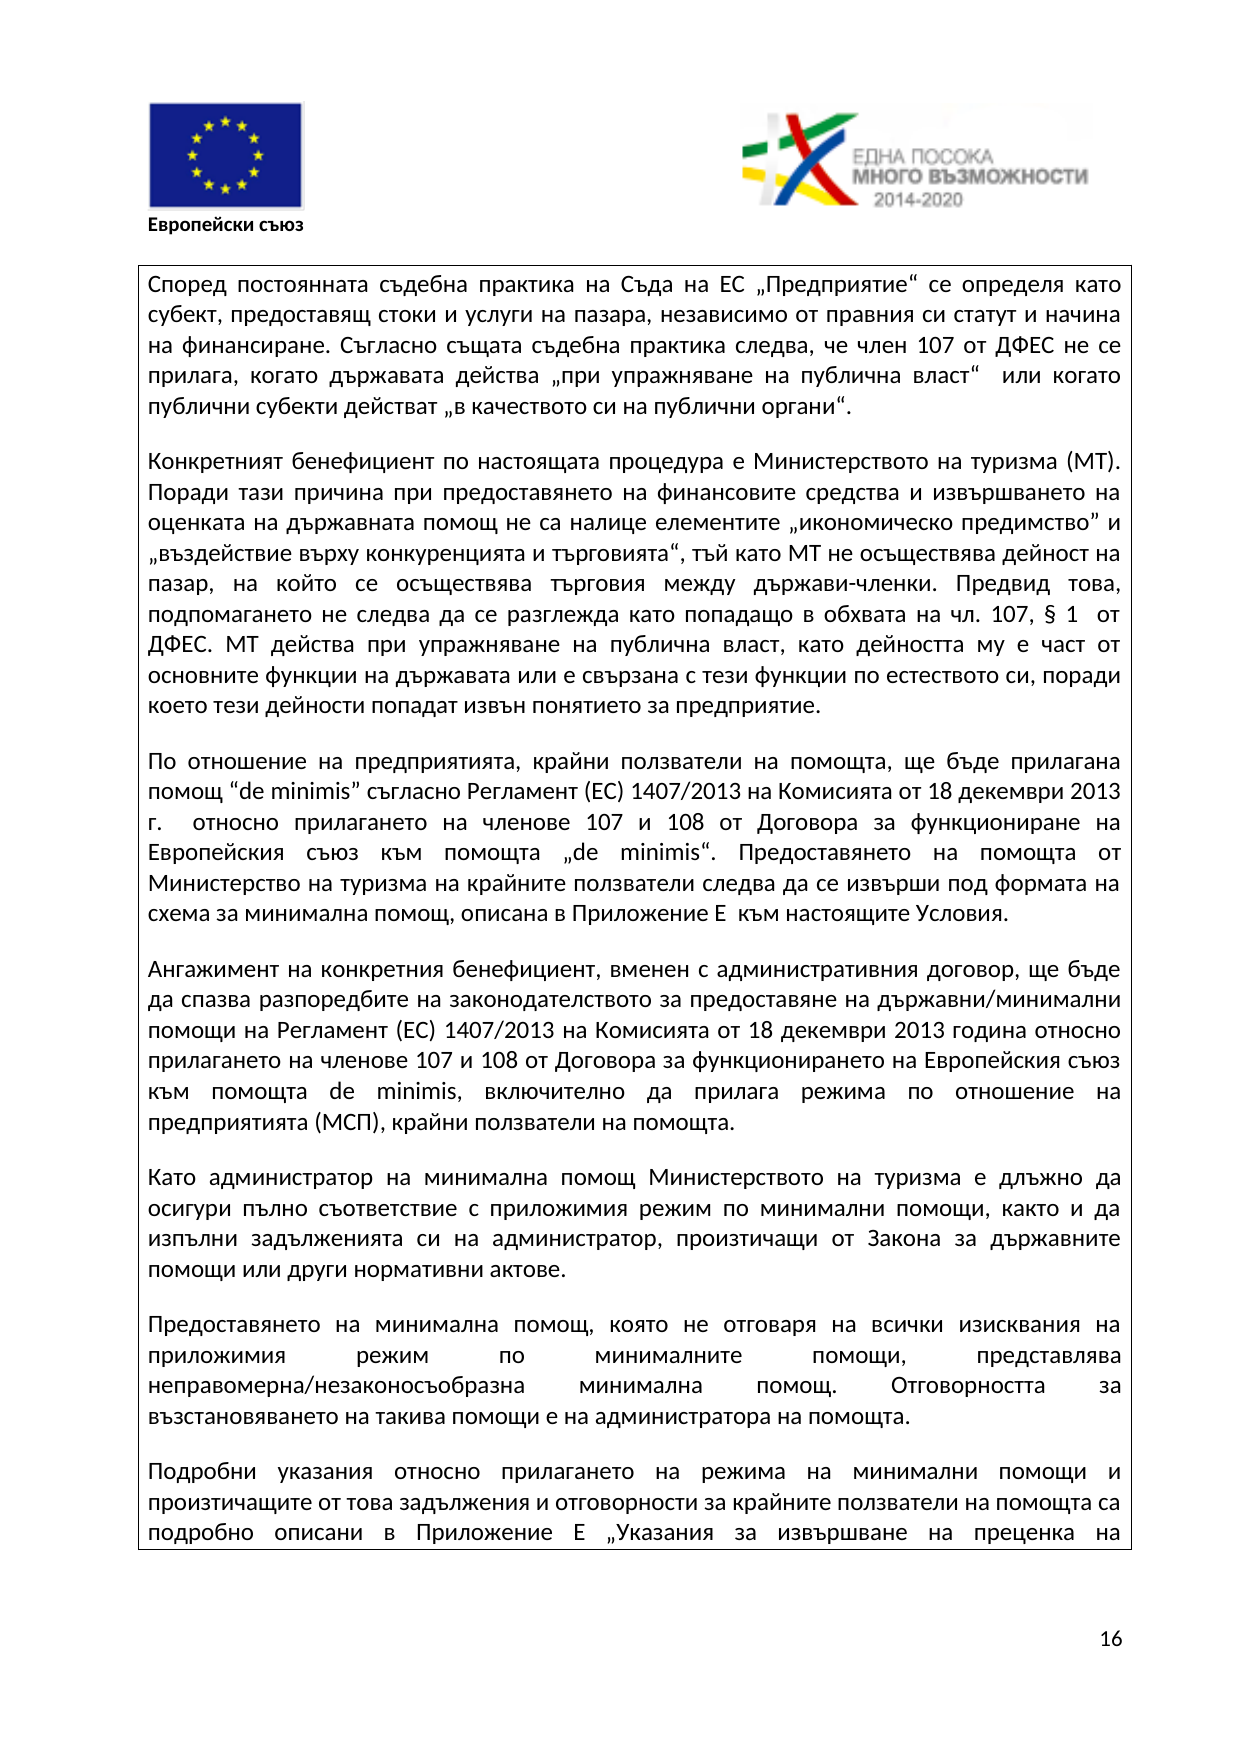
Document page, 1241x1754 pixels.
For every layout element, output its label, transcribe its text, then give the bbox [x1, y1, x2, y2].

picture [147, 101, 306, 212]
text Конкретният бенефициент по настоящата процедура е Министерството на туризма (МТ). Поради тази причина при предоставянето на финансовите средства и извършването на оценката на държавната помощ не са налице елементите „икономическо предимство” и „въздействие върху конкуренцията и търговията“, тъй като МТ не осъществява дейност на пазар, на който се осъществява търговия между държави-членки. Предвид това, подпомагането не следва да се разглежда като попадащо в обхвата на чл. 107, § 1 от ДФЕС. МТ действа при упражняване на публична власт, като дейността му е част от основните функции на държавата или е свързана с тези функции по естеството си, поради което тези дейности попадат извън понятието за предприятие. [139, 442, 1131, 720]
text По отношение на предприятията, крайни ползватели на помощта, ще бъде прилагана помощ “de minimis” съгласно Регламент (ЕC) 1407/2013 на Комисията от 18 декември 2013 г. относно прилагането на членове 107 и 108 от Договора за функциониране на Европейския съюз към помощта „de minimis“. Предоставянето на помощта от Министерство на туризма на крайните ползватели следва да се извърши под формата на схема за минимална помощ, описана в Приложение Е към настоящите Условия. [139, 742, 1131, 928]
text Предоставянето на минимална помощ, която не отговаря на всички изисквания на приложимия режим по минималните помощи, представлява неправомерна/незаконосъобразна минимална помощ. Отговорността за възстановяването на такива помощи е на администратора на помощта. [139, 1305, 1131, 1430]
text Според постоянната съдебна практика на Съда на ЕС „Предприятие“ се определя като субект, предоставящ стоки и услуги на пазара, независимо от правния си статут и начина на финансиране. Съгласно същата съдебна практика следва, че член 107 от ДФЕС не се прилага, когато държавата действа „при упражняване на публична власт“ или когато публични субекти действат „в качеството си на публични органи“. [139, 266, 1131, 420]
text Като администратор на минимална помощ Министерството на туризма е длъжно да осигури пълно съответствие с приложимия режим по минимални помощи, както и да изпълни задълженията си на администратор, произтичащи от Закона за държавните помощи или други нормативни актове. [139, 1158, 1131, 1283]
picture [739, 103, 1093, 212]
text Ангажимент на конкретния бенефициент, вменен с административния договор, ще бъде да спазва разпоредбите на законодателството за предоставяне на държавни/минимални помощи на Регламент (ЕC) 1407/2013 на Комисията от 18 декември 2013 година относно прилагането на членове 107 и 108 от Договора за функционирането на Европейския съюз към помощта de minimis, включително да прилага режима по отношение на предприятията (МСП), крайни ползватели на помощта. [139, 950, 1131, 1136]
